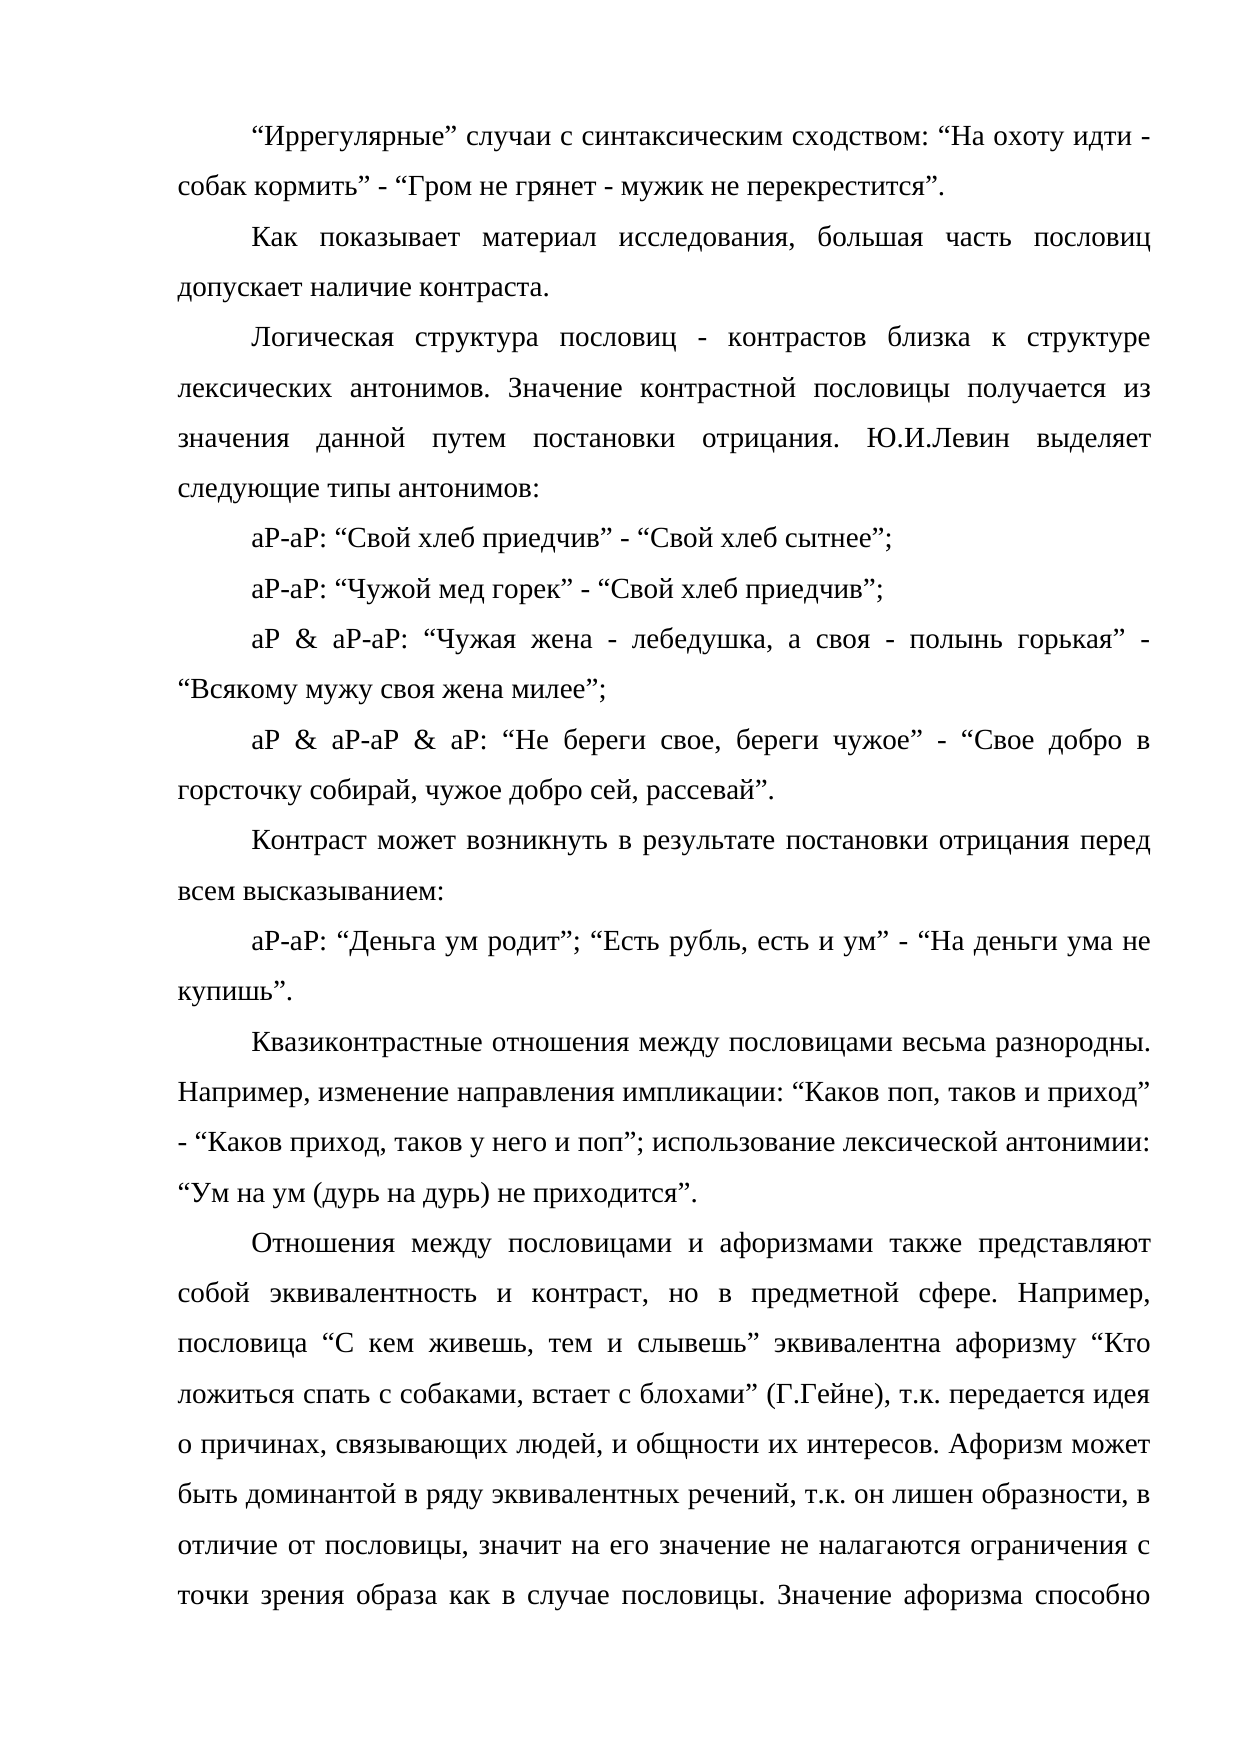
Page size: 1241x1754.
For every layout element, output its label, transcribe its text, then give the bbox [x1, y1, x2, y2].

text Квазиконтрастные отношения между пословицами весьма разнородны. Например, изменение направления импликации: “Каков поп, таков и приход” - “Каков приход, таков у него и поп”; использование лексической антонимии: “Ум на ум (дурь на дурь) не приходится”. [177, 1024, 1152, 1208]
text Как показывает материал исследования, большая часть пословиц допускает наличие контраста. [177, 219, 1152, 303]
text аР-аР: “Свой хлеб приедчив” - “Свой хлеб сытнее”; [177, 521, 1152, 554]
text Контраст может возникнуть в результате постановки отрицания перед всем высказыванием: [177, 822, 1152, 906]
text аР-аР: “Чужой мед горек” - “Свой хлеб приедчив”; [177, 571, 1152, 604]
text Логическая структура пословиц - контрастов близка к структуре лексических антонимов. Значение контрастной пословицы получается из значения данной путем постановки отрицания. Ю.И.Левин выделяет следующие типы антонимов: [177, 319, 1152, 504]
text аР & аР-аР & аР: “Не береги свое, береги чужое” - “Свое добро в горсточку собирай, чужое добро сей, рассевай”. [177, 722, 1152, 806]
text “Иррегулярные” случаи с синтаксическим сходством: “На охоту идти - собак кормить” - “Гром не грянет - мужик не перекрестится”. [177, 118, 1152, 202]
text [177, 1225, 1152, 1611]
text аР-аР: “Деньга ум родит”; “Есть рубль, есть и ум” - “На деньги ума не купишь”. [177, 923, 1152, 1007]
text аР & аР-аР: “Чужая жена - лебедушка, а своя - полынь горькая” - “Всякому мужу своя жена милее”; [177, 621, 1152, 705]
